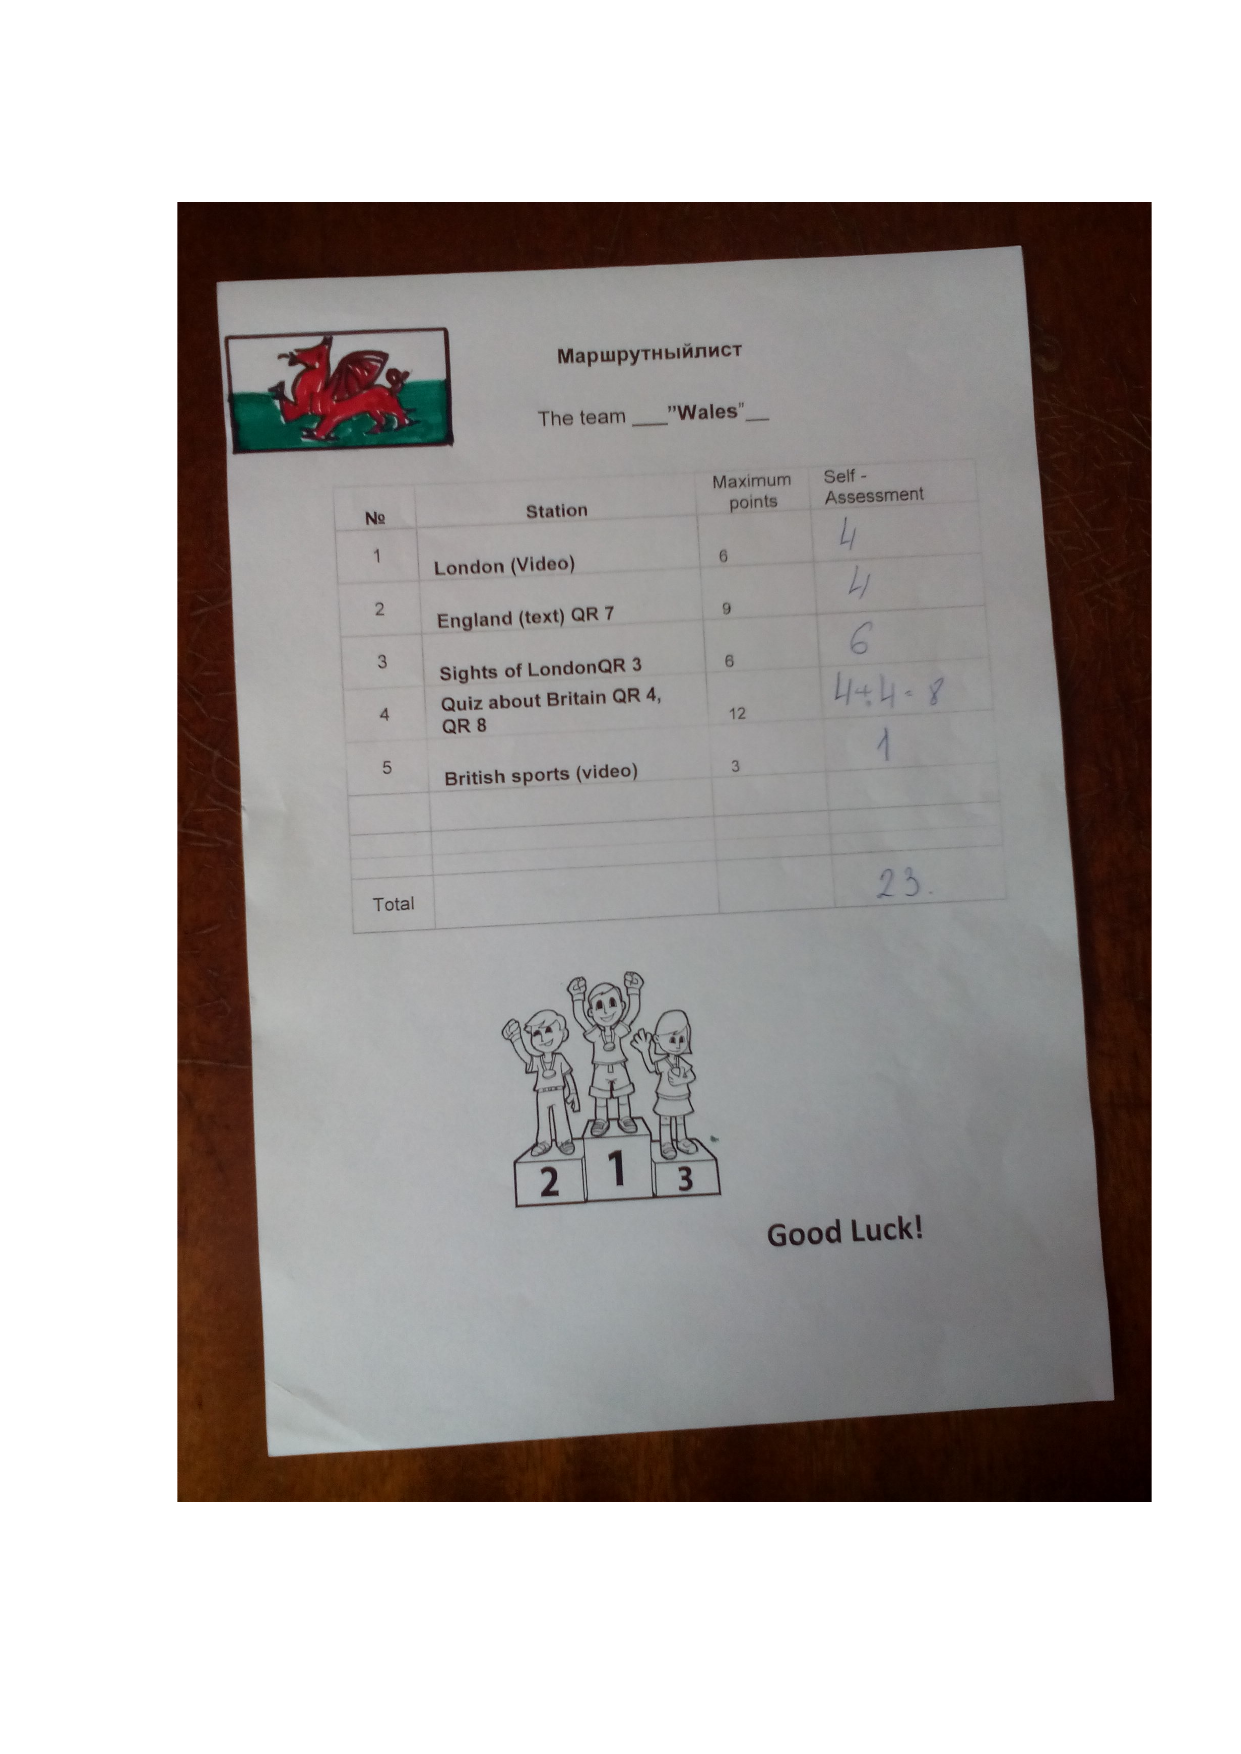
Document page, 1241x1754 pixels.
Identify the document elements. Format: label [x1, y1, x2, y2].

picture [177, 202, 1152, 1502]
